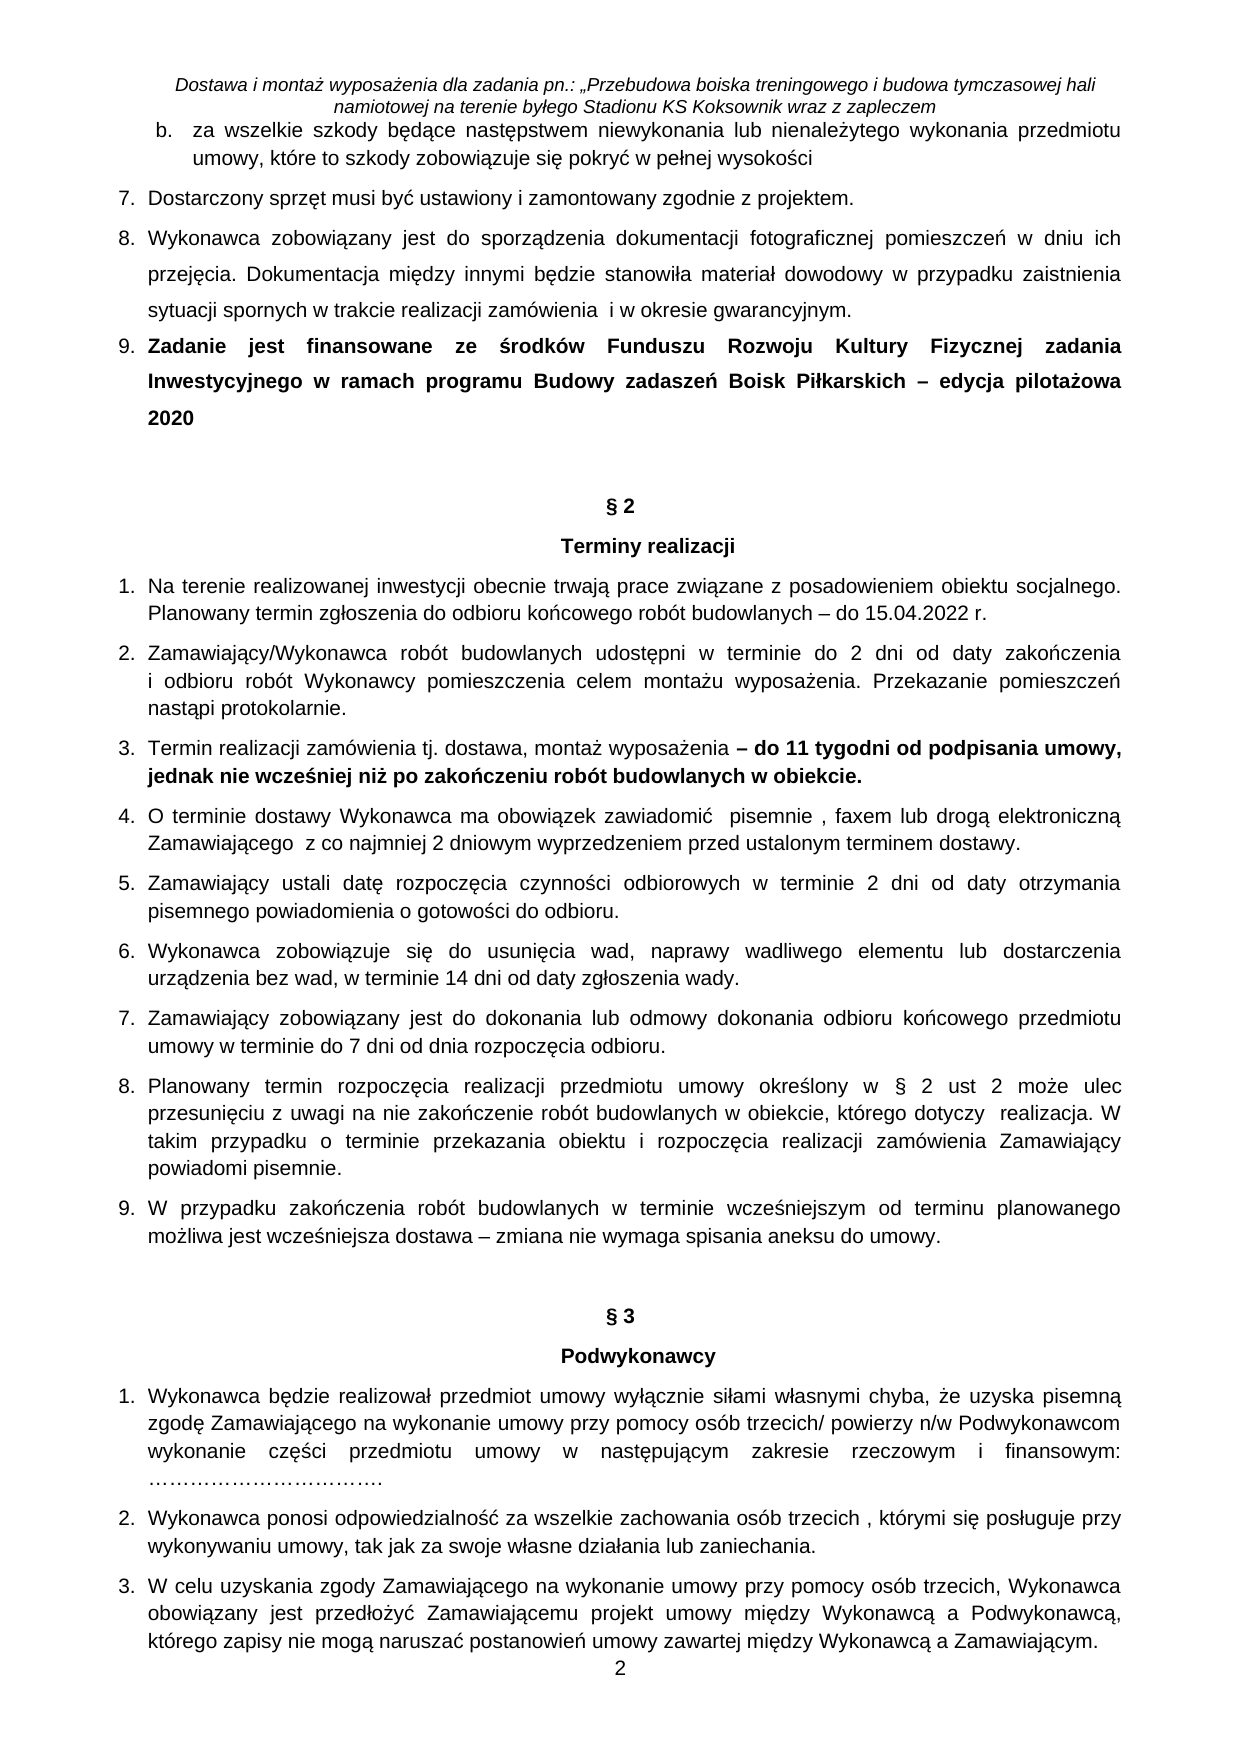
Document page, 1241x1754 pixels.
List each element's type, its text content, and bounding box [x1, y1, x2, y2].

list O terminie dostawy Wykonawca ma obowiązek zawiadomić pisemnie , faxem lub drogą elektroniczną Zamawiającego z co najmniej 2 dniowym wyprzedzeniem przed ustalonym terminem dostawy. [118, 804, 1122, 855]
list Wykonawca będzie realizował przedmiot umowy wyłącznie siłami własnymi chyba, że uzyska pisemną zgodę Zamawiającego na wykonanie umowy przy pomocy osób trzecich/ powierzy n/w Podwykonawcom wykonanie części przedmiotu umowy w następującym zakresie rzeczowym i finansowym: ……………………………. [118, 1384, 1122, 1490]
list Wykonawca zobowiązany jest do sporządzenia dokumentacji fotograficznej pomieszczeń w dniu ich przejęcia. Dokumentacja między innymi będzie stanowiła materiał dowodowy w przypadku zaistnienia sytuacji spornych w trakcie realizacji zamówienia i w okresie gwarancyjnym. [118, 226, 1122, 321]
text Terminy realizacji [487, 534, 1052, 558]
list Zadanie jest finansowane ze środków Funduszu Rozwoju Kultury Fizycznej zadania Inwestycyjnego w ramach programu Budowy zadaszeń Boisk Piłkarskich – edycja pilotażowa 2020 [118, 333, 1122, 429]
list Zamawiający ustali datę rozpoczęcia czynności odbiorowych w terminie 2 dni od daty otrzymania pisemnego powiadomienia o gotowości do odbioru. [118, 871, 1122, 923]
list W celu uzyskania zgody Zamawiającego na wykonanie umowy przy pomocy osób trzecich, Wykonawca obowiązany jest przedłożyć Zamawiającemu projekt umowy między Wykonawcą a Podwykonawcą, którego zapisy nie mogą naruszać postanowień umowy zawartej między Wykonawcą a Zamawiającym. [118, 1574, 1122, 1653]
list Zamawiający zobowiązany jest do dokonania lub odmowy dokonania odbioru końcowego przedmiotu umowy w terminie do 7 dni od dnia rozpoczęcia odbioru. [118, 1006, 1122, 1058]
text § 2 [118, 494, 1122, 518]
text § 3 [118, 1304, 1122, 1328]
list Wykonawca ponosi odpowiedzialność za wszelkie zachowania osób trzecich , którymi się posługuje przy wykonywaniu umowy, tak jak za swoje własne działania lub zaniechania. [118, 1506, 1122, 1558]
list W przypadku zakończenia robót budowlanych w terminie wcześniejszym od terminu planowanego możliwa jest wcześniejsza dostawa – zmiana nie wymaga spisania aneksu do umowy. [118, 1196, 1122, 1248]
list Zamawiający/Wykonawca robót budowlanych udostępni w terminie do 2 dni od daty zakończenia i odbioru robót Wykonawcy pomieszczenia celem montażu wyposażenia. Przekazanie pomieszczeń nastąpi protokolarnie. [118, 641, 1122, 720]
list Dostarczony sprzęt musi być ustawiony i zamontowany zgodnie z projektem. [118, 186, 1122, 209]
list Planowany termin rozpoczęcia realizacji przedmiotu umowy określony w § 2 ust 2 może ulec przesunięciu z uwagi na nie zakończenie robót budowlanych w obiekcie, którego dotyczy realizacja. W takim przypadku o terminie przekazania obiektu i rozpoczęcia realizacji zamówienia Zamawiający powiadomi pisemnie. [118, 1074, 1122, 1180]
text Podwykonawcy [487, 1344, 1122, 1368]
list Wykonawca zobowiązuje się do usunięcia wad, naprawy wadliwego elementu lub dostarczenia urządzenia bez wad, w terminie 14 dni od daty zgłoszenia wady. [118, 939, 1122, 990]
list za wszelkie szkody będące następstwem niewykonania lub nienależytego wykonania przedmiotu umowy, które to szkody zobowiązuje się pokryć w pełnej wysokości [155, 118, 1122, 169]
list Na terenie realizowanej inwestycji obecnie trwają prace związane z posadowieniem obiektu socjalnego. Planowany termin zgłoszenia do odbioru końcowego robót budowlanych – do 15.04.2022 r. [118, 574, 1122, 625]
list Termin realizacji zamówienia tj. dostawa, montaż wyposażenia – do 11 tygodni od podpisania umowy, jednak nie wcześniej niż po zakończeniu robót budowlanych w obiekcie. [118, 736, 1122, 788]
